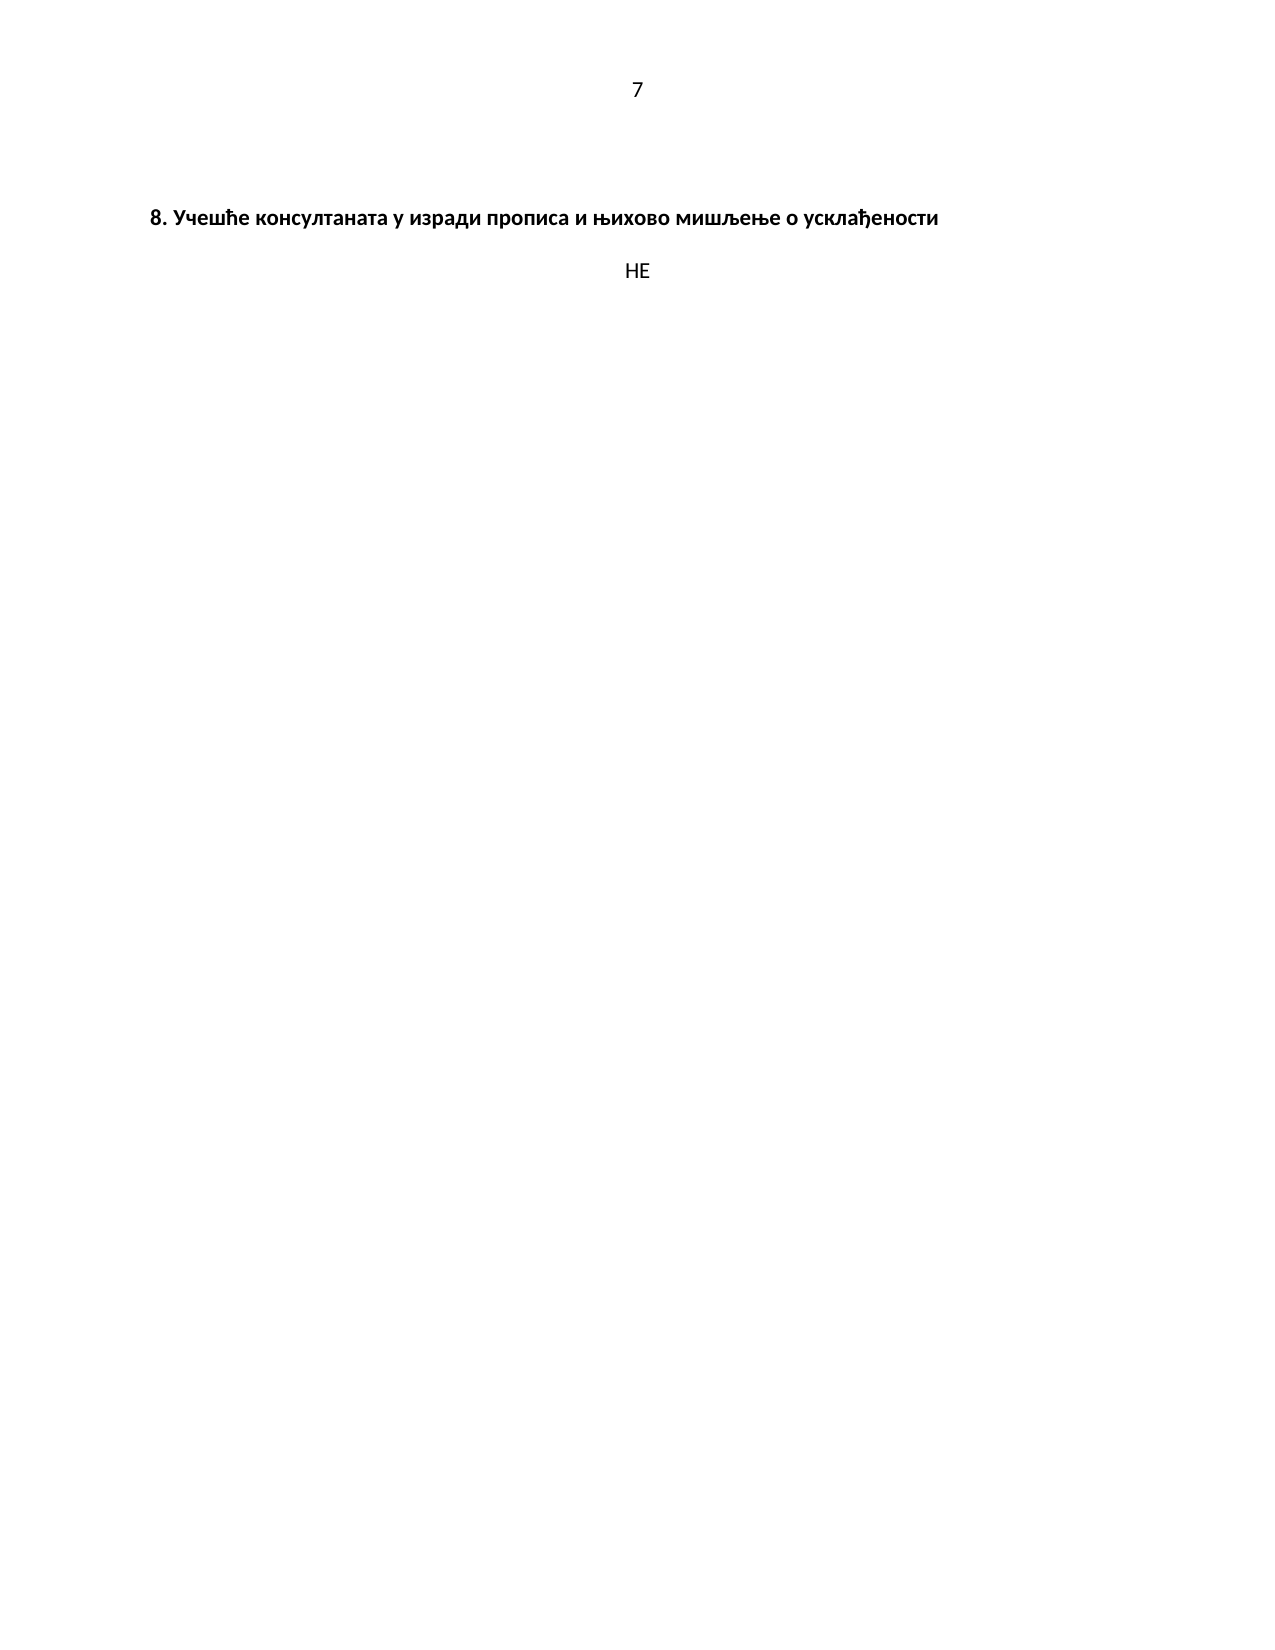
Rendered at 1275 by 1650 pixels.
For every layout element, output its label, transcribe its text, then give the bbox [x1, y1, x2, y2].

text 8. Учешће консултаната у изради прописа и њихово мишљење о усклађености [150, 203, 1125, 231]
text НЕ [150, 256, 1125, 284]
